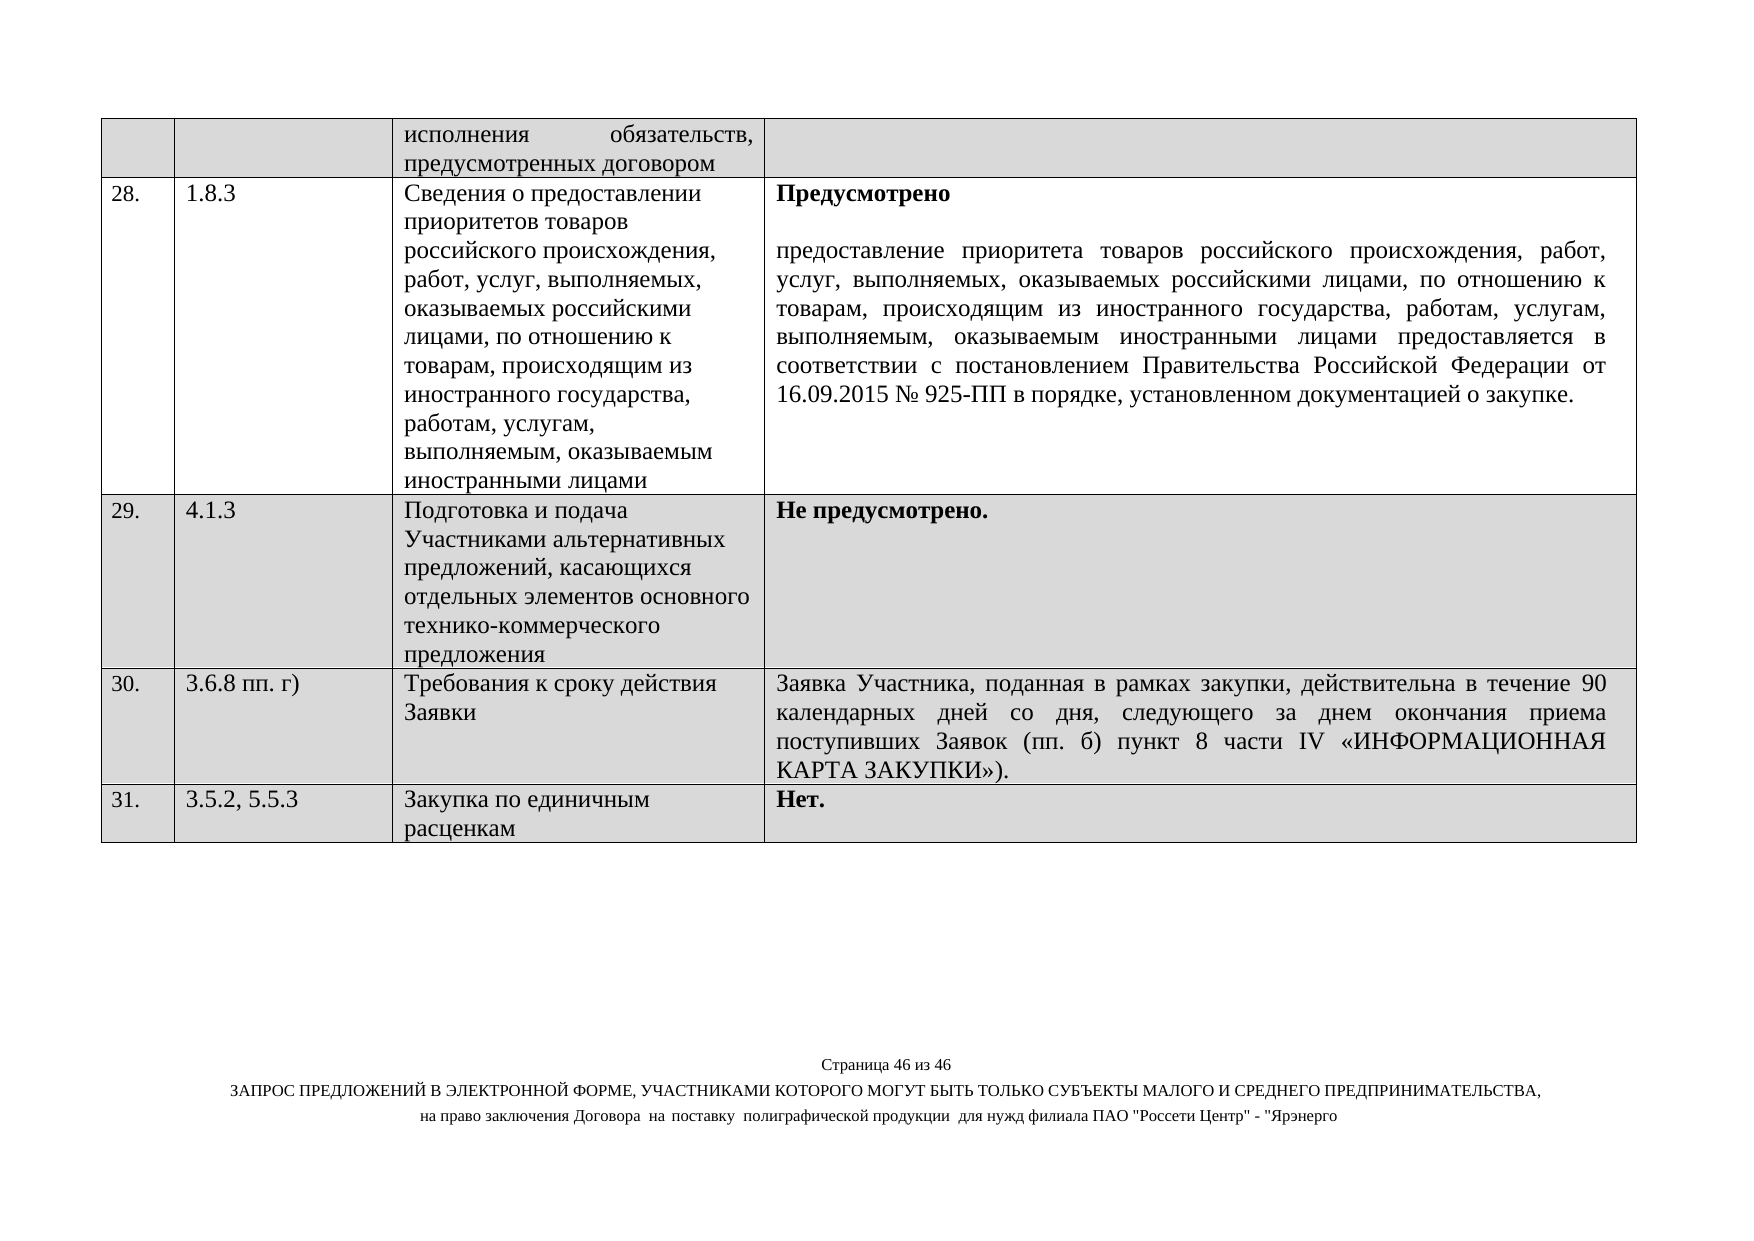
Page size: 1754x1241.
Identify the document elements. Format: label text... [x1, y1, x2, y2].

table_cell Нет. [765, 785, 1636, 842]
table_cell Не предусмотрено. [765, 495, 1636, 667]
table_cell Сведения о предоставлении приоритетов товаров российского происхождения, работ, услуг, выполняемых, оказываемых российскими лицами, по отношению к товарам, происходящим из иностранного государства, работам, услугам, выполняемым, оказываемым иностранными лицами [393, 178, 764, 494]
table_cell Заявка Участника, поданная в рамках закупки, действительна в течение 90 календарных дней со дня, следующего за днем окончания приема поступивших Заявок (пп. б) пункт 8 части IV «ИНФОРМАЦИОННАЯ КАРТА ЗАКУПКИ»). [765, 669, 1636, 783]
table_cell 4.1.3 [175, 495, 392, 667]
table_cell Требования к сроку действия Заявки [393, 669, 764, 783]
table_cell 3.5.2, 5.5.3 [175, 785, 392, 842]
table_cell Закупка по единичным расценкам [393, 785, 764, 842]
table_cell 6.4.5 [175, 119, 392, 177]
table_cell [393, 119, 764, 177]
table_cell [102, 669, 174, 783]
table_cell 1.8.3 [175, 178, 392, 494]
table_cell 3.6.8 пп. г) [175, 669, 392, 783]
table_cell [102, 785, 174, 842]
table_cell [765, 119, 1636, 177]
table_cell [102, 178, 174, 494]
table_cell [102, 119, 174, 177]
table_cell Подготовка и подача Участниками альтернативных предложений, касающихся отдельных элементов основного технико-коммерческого предложения [393, 495, 764, 667]
table_cell Предусмотрено предоставление приоритета товаров российского происхождения, работ, услуг, выполняемых, оказываемых российскими лицами, по отношению к товарам, происходящим из иностранного государства, работам, услугам, выполняемым, оказываемым иностранными лицами предоставляется в соответствии с постановлением Правительства Российской Федерации от 16.09.2015 № 925-ПП в порядке, установленном документацией о закупке. [765, 178, 1636, 494]
table_cell [102, 495, 174, 667]
